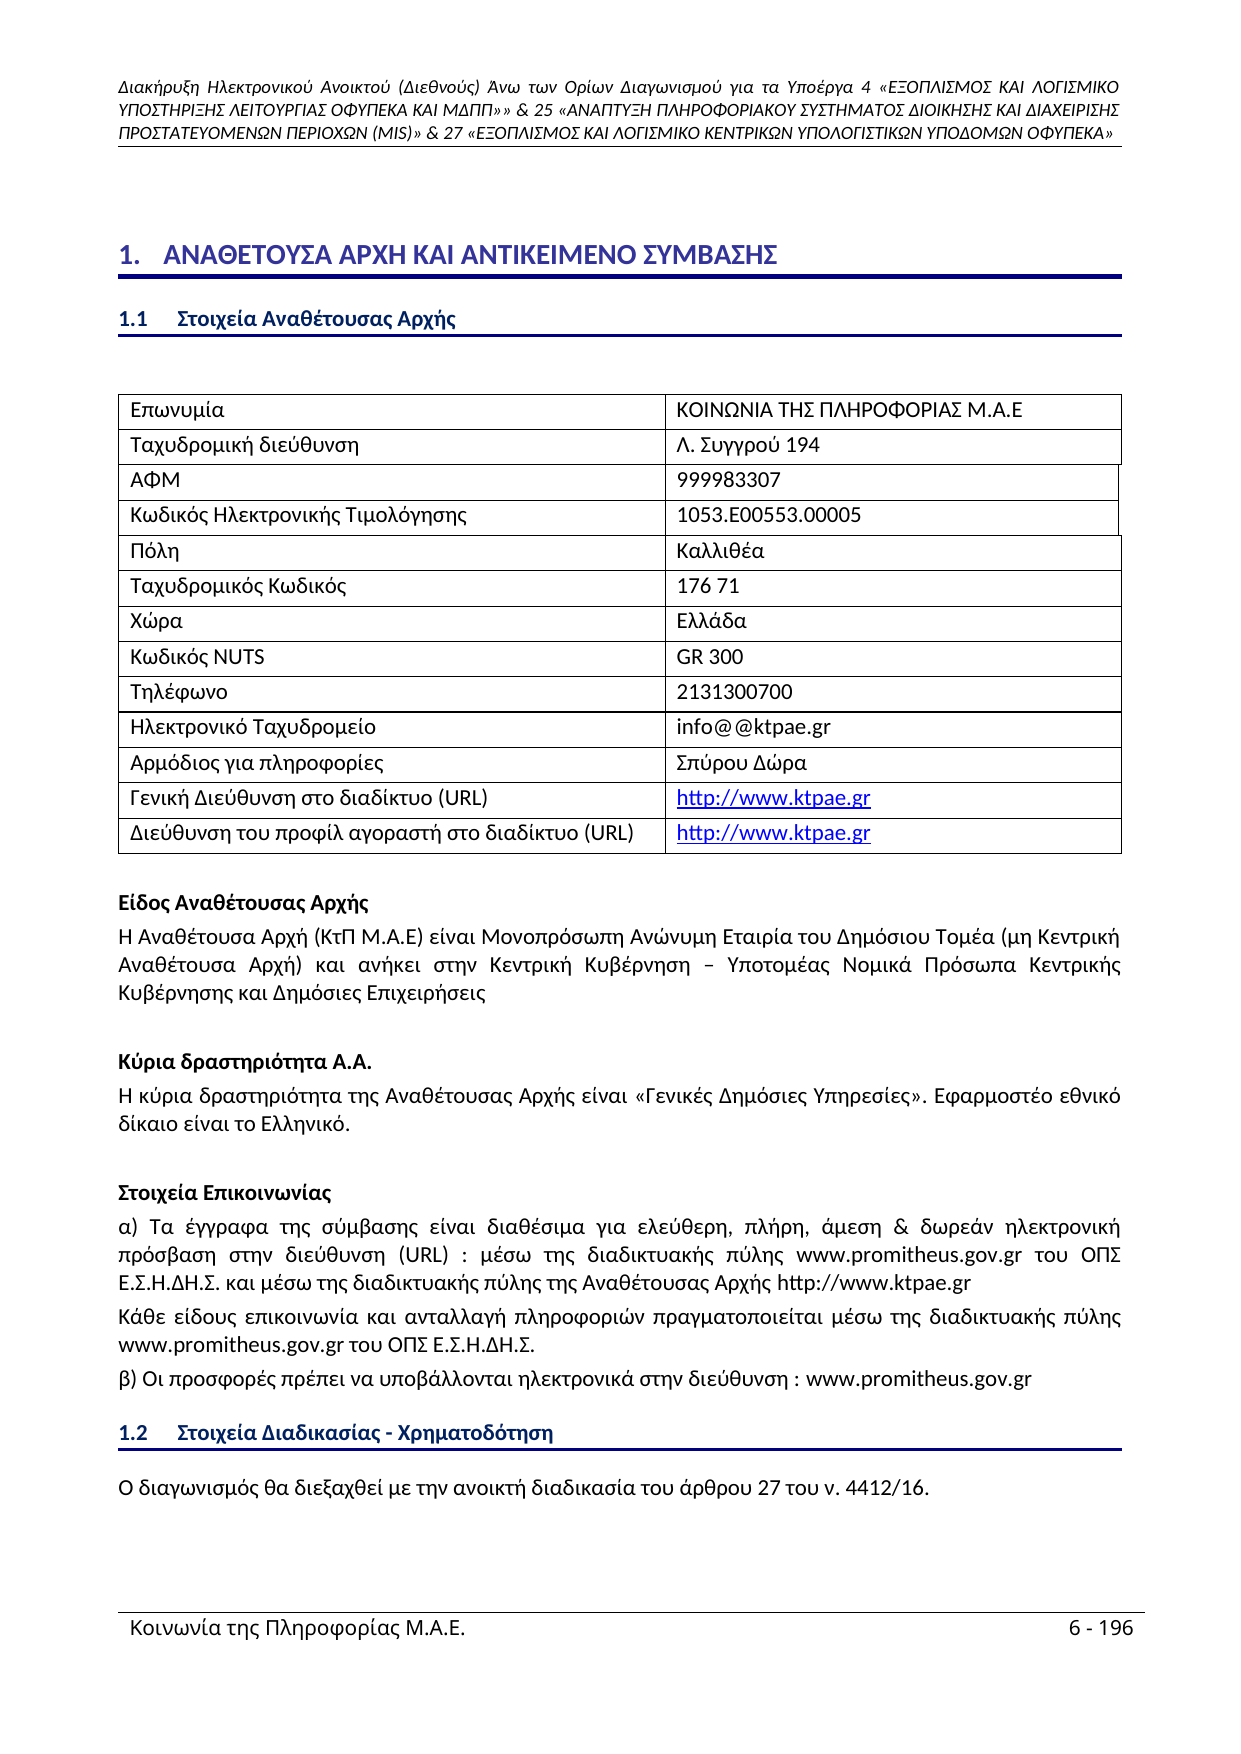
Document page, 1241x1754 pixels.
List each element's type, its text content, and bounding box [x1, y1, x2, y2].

table_cell Σπύρου Δώρα [666, 748, 1121, 782]
table_cell ΑΦΜ [119, 465, 665, 499]
table_cell Καλλιθέα [666, 536, 1121, 570]
table_cell 1053.E00553.00005 [666, 501, 1118, 535]
table_cell info@@ktpae.gr [666, 713, 1121, 747]
table_cell 999983307 [666, 465, 1118, 499]
text Κύρια δραστηριότητα Α.Α. [118, 1047, 1122, 1075]
table_cell GR 300 [666, 642, 1121, 676]
text Είδος Αναθέτουσας Αρχής [118, 888, 1122, 916]
text α) Τα έγγραφα της σύμβασης είναι διαθέσιμα για ελεύθερη, πλήρη, άμεση & δωρεάν ηλεκτρονική πρόσβαση στην διεύθυνση (URL) : μέσω της διαδικτυακής πύλης www.promitheus.gov.gr του ΟΠΣ Ε.Σ.Η.ΔΗ.Σ. και μέσω της διαδικτυακής πύλης της Αναθέτουσας Αρχής http://www.ktpae.gr [118, 1212, 1122, 1296]
text Κάθε είδους επικοινωνία και ανταλλαγή πληροφοριών πραγματοποιείται μέσω της διαδικτυακής πύλης www.promitheus.gov.gr του ΟΠΣ Ε.Σ.Η.ΔΗ.Σ. [118, 1302, 1122, 1358]
table_cell Αρμόδιος για πληροφορίες [119, 748, 665, 782]
table_cell http://www.ktpae.gr [666, 819, 1121, 853]
table_cell Χώρα [119, 607, 665, 641]
table_cell Ελλάδα [666, 607, 1121, 641]
text Η κύρια δραστηριότητα της Αναθέτουσας Αρχής είναι «Γενικές Δημόσιες Υπηρεσίες». Εφαρμοστέο εθνικό δίκαιο είναι το Ελληνικό. [118, 1081, 1122, 1137]
table_cell Ταχυδρομικός Κωδικός [119, 571, 665, 606]
table_cell Κωδικός ΝUTS [119, 642, 665, 676]
table_cell Γενική Διεύθυνση στο διαδίκτυο (URL) [119, 783, 665, 817]
text β) Οι προσφορές πρέπει να υποβάλλονται ηλεκτρονικά στην διεύθυνση : www.promitheus.gov.gr [118, 1364, 1122, 1393]
table_cell Τηλέφωνο [119, 677, 665, 711]
subtitle Στοιχεία Διαδικασίας - Χρηματοδότηση [118, 1418, 1122, 1448]
table_cell 2131300700 [666, 677, 1121, 711]
table_cell Διεύθυνση του προφίλ αγοραστή στο διαδίκτυο (URL) [119, 819, 665, 853]
table_cell Λ. Συγγρού 194 [666, 430, 1121, 464]
table_cell Ταχυδρομική διεύθυνση [119, 430, 665, 464]
table_cell http://www.ktpae.gr [666, 783, 1121, 817]
table_cell Πόλη [119, 536, 665, 570]
subtitle ΑΝΑΘΕΤΟΥΣΑ ΑΡΧΗ ΚΑΙ ΑΝΤΙΚΕΙΜΕΝΟ ΣΥΜΒΑΣΗΣ [118, 236, 1122, 274]
table_cell Κωδικός Ηλεκτρονικής Τιμολόγησης [119, 501, 665, 535]
text Ο διαγωνισμός θα διεξαχθεί με την ανοικτή διαδικασία του άρθρου 27 του ν. 4412/16. [118, 1473, 1122, 1501]
text Στοιχεία Επικοινωνίας [118, 1178, 1122, 1206]
table_header ΚΟΙΝΩΝΙΑ ΤΗΣ ΠΛΗΡΟΦΟΡΙΑΣ Μ.Α.Ε [666, 395, 1121, 429]
text Η Αναθέτουσα Αρχή (ΚτΠ Μ.Α.Ε) είναι Μονοπρόσωπη Ανώνυμη Εταιρία του Δημόσιου Τομέα (μη Κεντρική Αναθέτουσα Αρχή) και ανήκει στην Κεντρική Κυβέρνηση – Υποτομέας Νομικά Πρόσωπα Κεντρικής Κυβέρνησης και Δημόσιες Επιχειρήσεις [118, 922, 1122, 1006]
subtitle Στοιχεία Αναθέτουσας Αρχής [118, 304, 1122, 334]
table_cell 176 71 [666, 571, 1121, 606]
table_cell Ηλεκτρονικό Ταχυδρομείο [119, 713, 665, 747]
table_header Επωνυμία [119, 395, 665, 429]
